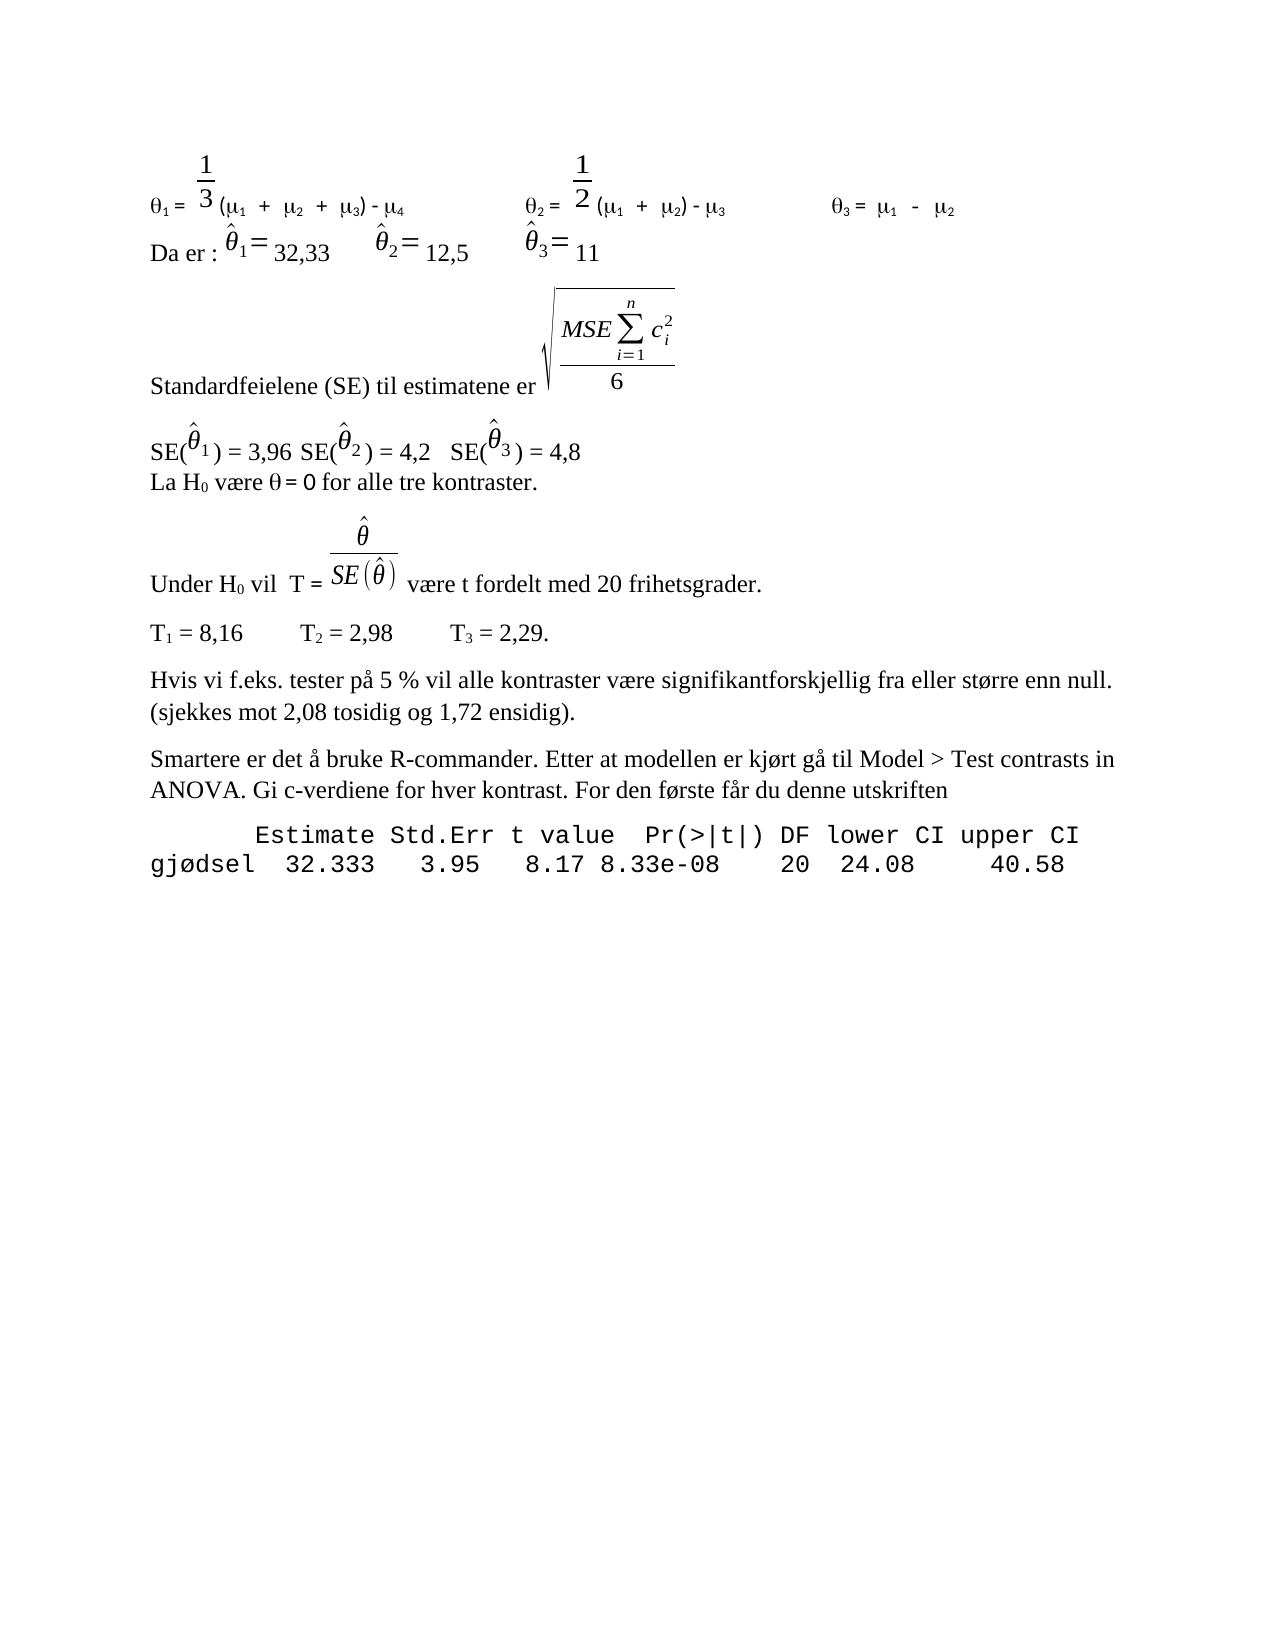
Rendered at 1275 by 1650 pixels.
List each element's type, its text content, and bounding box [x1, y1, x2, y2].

text gjødsel 32.333 3.95 8.17 8.33e-08 20 24.08 40.58 [150, 851, 1125, 880]
text Hvis vi f.eks. tester på 5 % vil alle kontraster være signifikantforskjellig fra eller større enn null. (sjekkes mot 2,08 tosidig og 1,72 ensidig). [150, 666, 1125, 725]
text T1 = 8,16 T2 = 2,98 T3 = 2,29. [150, 618, 1125, 647]
text Standardfeielene (SE) til estimatene er [150, 286, 1125, 399]
text 1 = (1 + 2 +3) - 4 2 = (1 + 2) - 3 3 = 1 - 2 [150, 150, 1125, 220]
text La H0 være  = 0 for alle tre kontraster. [150, 466, 1125, 496]
text Smartere er det å bruke R-commander. Etter at modellen er kjørt gå til Model > Test contrasts in ANOVA. Gi c-verdiene for hver kontrast. For den første får du denne utskriften [150, 744, 1125, 804]
text Under H0 vil T = være t fordelt med 20 frihetsgrader. [150, 516, 1125, 599]
text SE() = 3,96 SE() = 4,2 SE() = 4,8 [150, 419, 1125, 466]
text Da er : 32,33 12,5 11 [150, 220, 1125, 267]
text Estimate Std.Err t value Pr(>|t|) DF lower CI upper CI [150, 823, 1125, 851]
